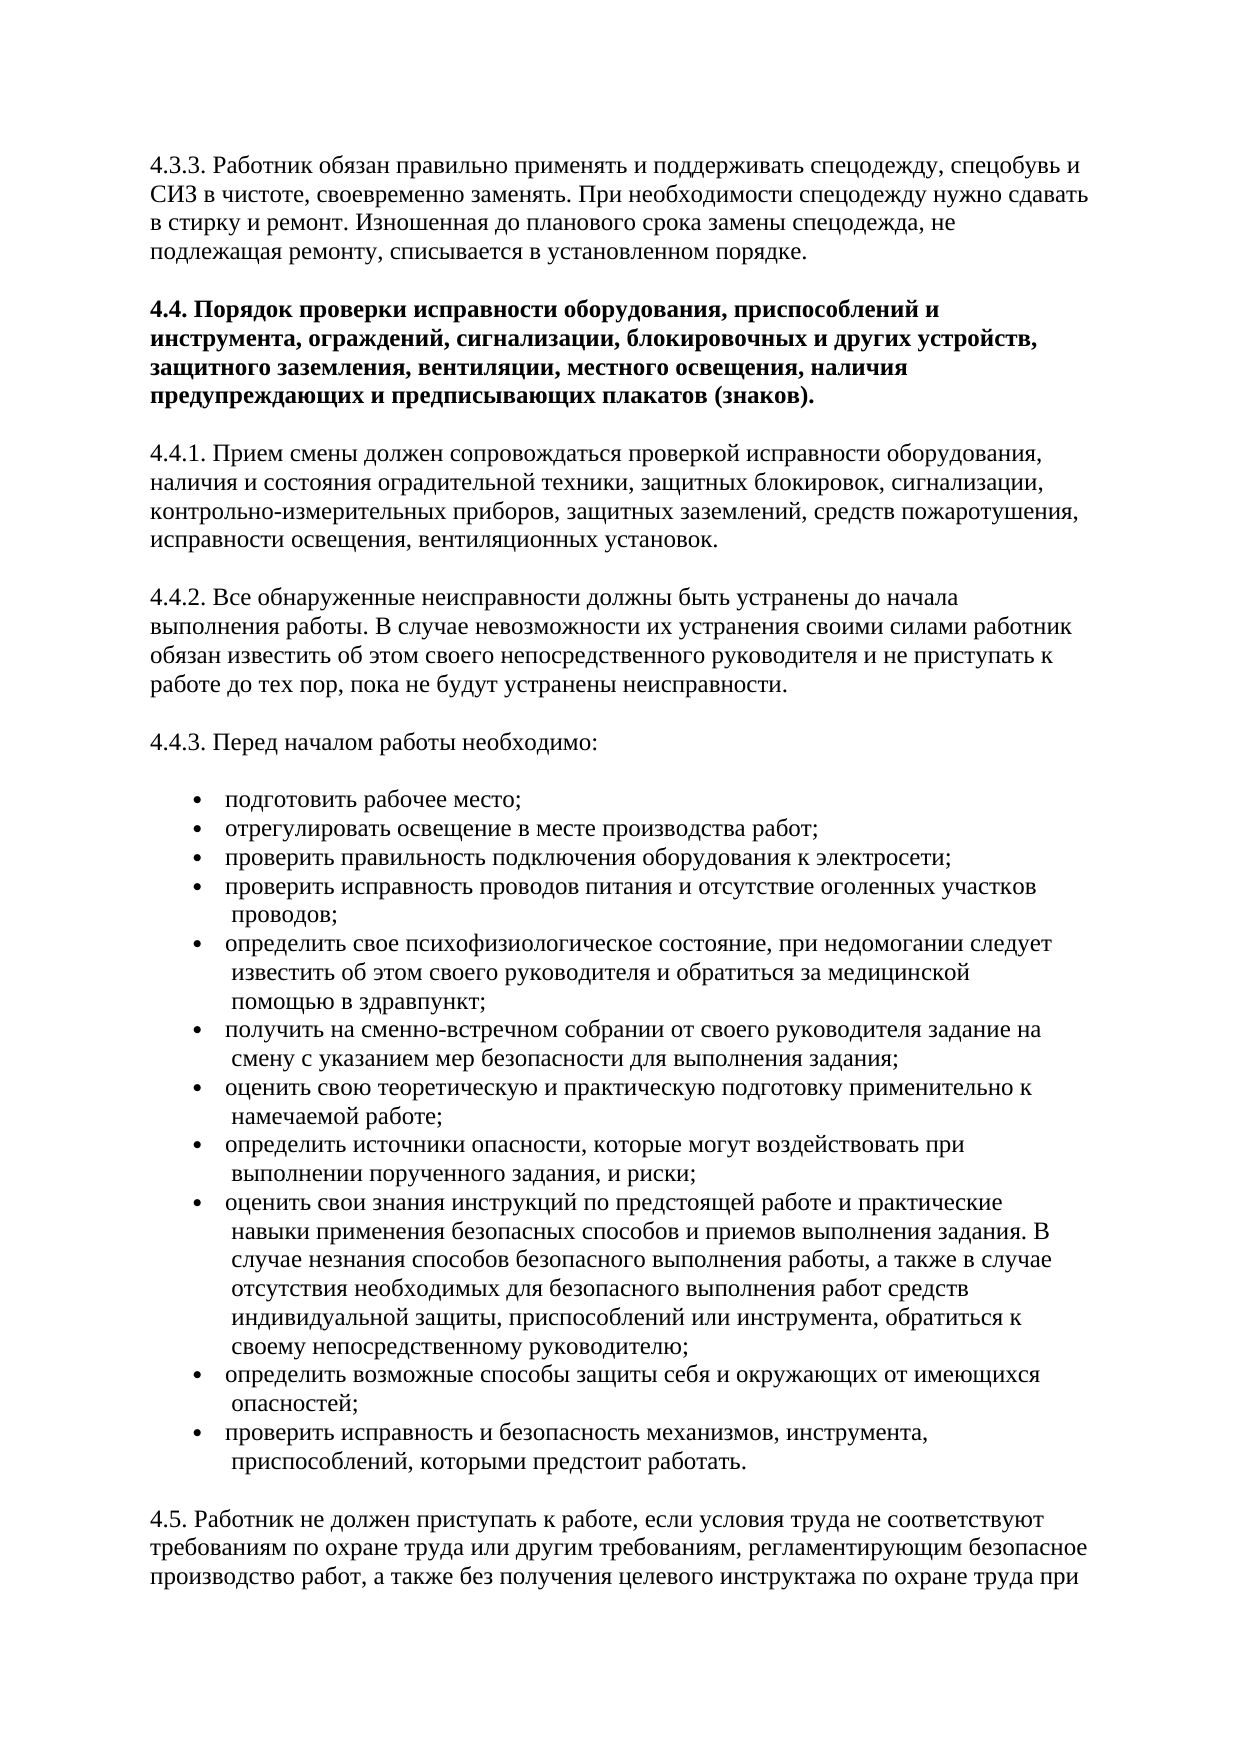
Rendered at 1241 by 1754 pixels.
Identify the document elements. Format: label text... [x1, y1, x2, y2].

list подготовить рабочее место; [194, 987, 1071, 1015]
text 4.4. Порядок проверки исправности оборудования, приспособлений и инструмента, ограждений, сигнализации, блокировочных и других устройств, защитного заземления, вентиляции, местного освещения, наличия предупреждающих и предписывающих плакатов (знаков). [150, 496, 1090, 611]
text 4.4.2. Все обнаруженные неисправности должны быть устранены до начала выполнения работы. В случае невозможности их устранения своими силами работник обязан известить об этом своего непосредственного руководителя и не приступать к работе до тех пор, пока не будут устранены неисправности. [150, 784, 1090, 899]
list оценить свои знания инструкций по предстоящей работе и практические навыки применения безопасных способов и приемов выполнения задания. В случае незнания способов безопасного выполнения работы, а также в случае отсутствия необходимых для безопасного выполнения работ средств индивидуальной защиты, приспособлений или инструмента, обратиться к своему непосредственному руководителю; [194, 1389, 1071, 1562]
text 4.4.3. Перед началом работы необходимо: [150, 929, 1090, 957]
list определить свое психофизиологическое состояние, при недомогании следует известить об этом своего руководителя и обратиться за медицинской помощью в здравпункт; [194, 1130, 1071, 1217]
list оценить свою теоретическую и практическую подготовку применительно к намечаемой работе; [194, 1274, 1071, 1332]
list проверить исправность проводов питания и отсутствие оголенных участков проводов; [194, 1073, 1071, 1130]
list определить источники опасности, которые могут воздействовать при выполнении порученного задания, и риски; [194, 1332, 1071, 1389]
text 4.3.1. Перед началом работы работник обязан надеть положенные спецодежду, спецобувь и средства индивидуальной защиты, предварительно проверив их исправность. [150, 150, 1090, 236]
list отрегулировать освещение в месте производства работ; [194, 1015, 1071, 1044]
text 4.3.3. Работник обязан правильно применять и поддерживать спецодежду, спецобувь и СИЗ в чистоте, своевременно заменять. При необходимости спецодежду нужно сдавать в стирку и ремонт. Изношенная до планового срока замены спецодежда, не подлежащая ремонту, списывается в установленном порядке. [150, 352, 1090, 467]
list проверить правильность подключения оборудования к электросети; [194, 1044, 1071, 1073]
text 4.3.2. При нарушении целостности спецодежды, спецобуви и СИЗ необходимо сообщить об этом непосредственному руководителю. [150, 265, 1090, 323]
list получить на сменно-встречном собрании от своего руководителя задание на смену с указанием мер безопасности для выполнения задания; [194, 1217, 1071, 1274]
text 4.4.1. Прием смены должен сопровождаться проверкой исправности оборудования, наличия и состояния оградительной техники, защитных блокировок, сигнализации, контрольно-измерительных приборов, защитных заземлений, средств пожаротушения, исправности освещения, вентиляционных установок. [150, 640, 1090, 755]
